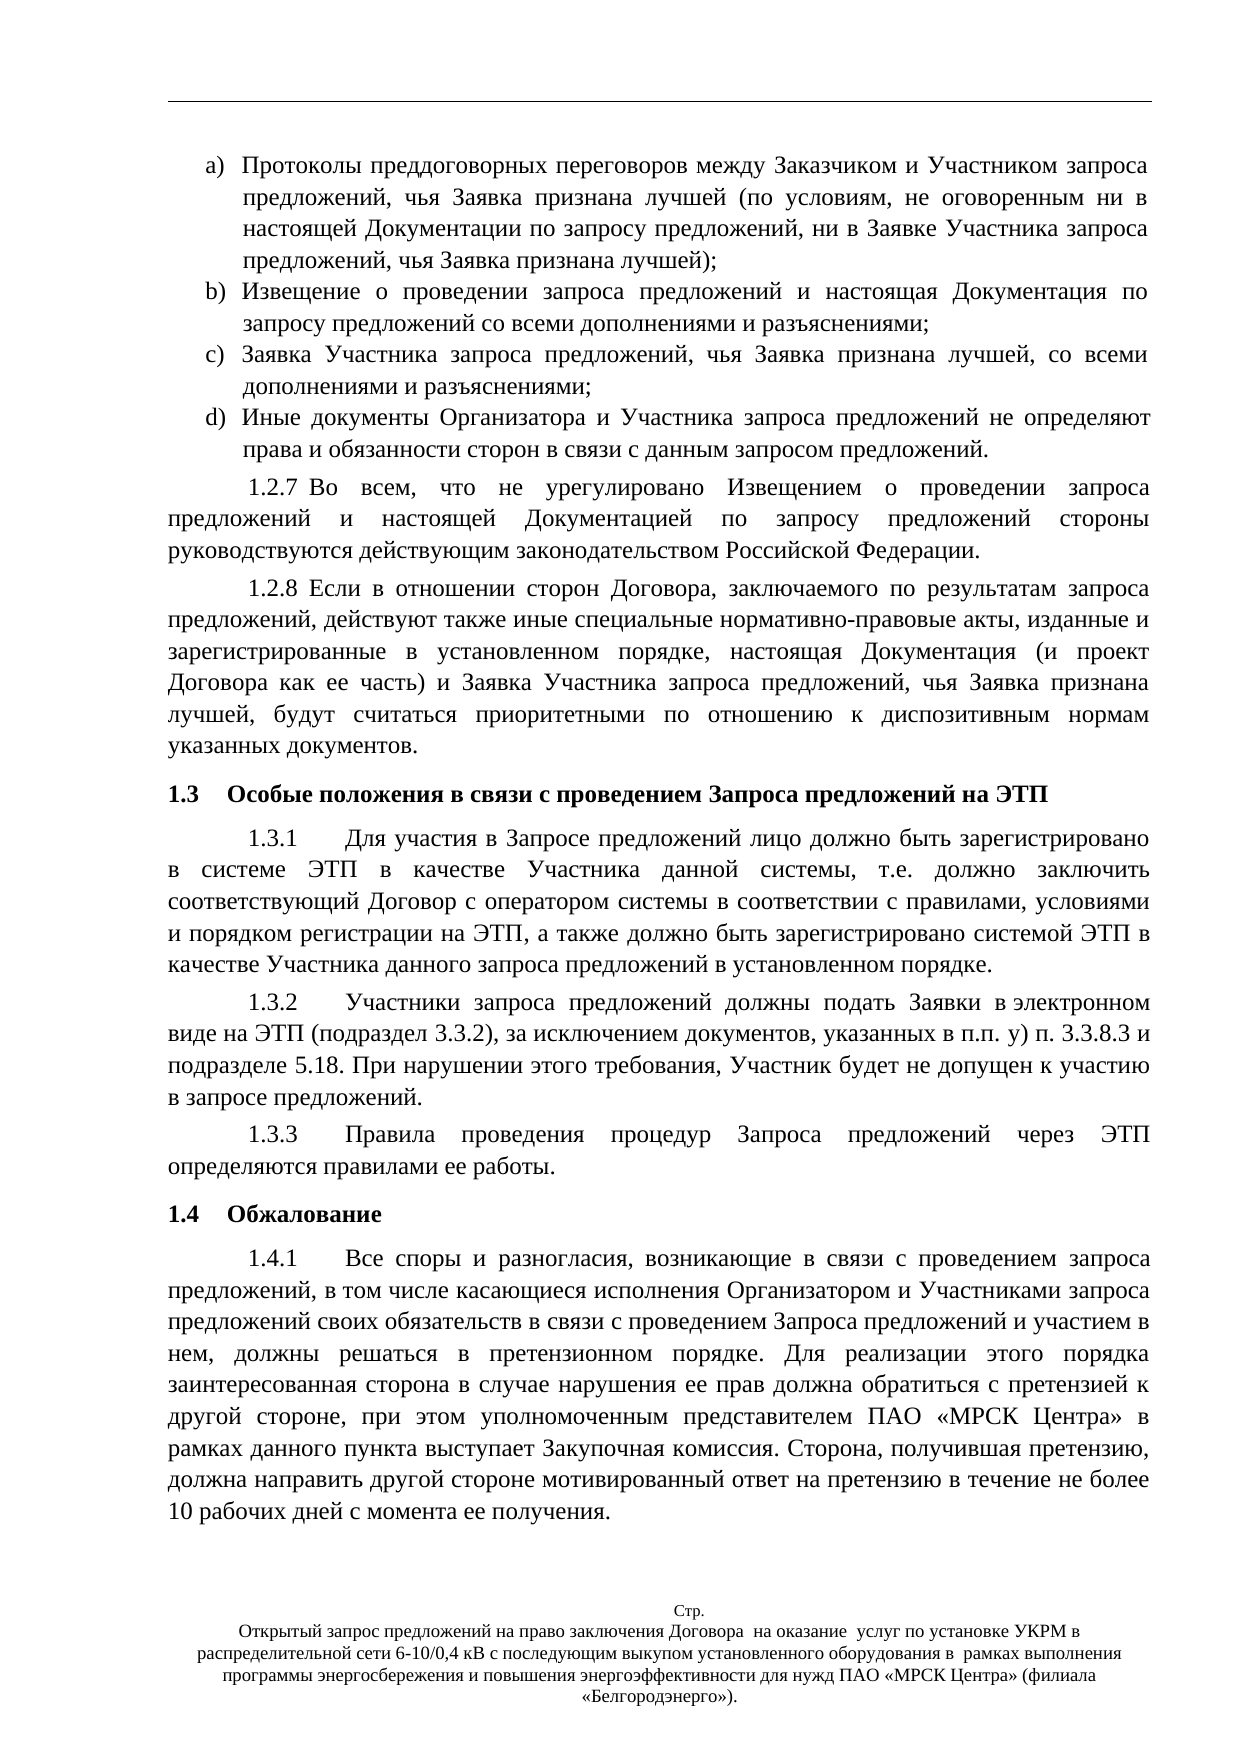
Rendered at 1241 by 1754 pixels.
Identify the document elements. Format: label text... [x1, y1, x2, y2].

list Заявка Участника запроса предложений, чья Заявка признана лучшей, со всеми дополнениями и разъяснениями; [205, 339, 1148, 400]
list Иные документы Организатора и Участника запроса предложений не определяют права и обязанности сторон в связи с данным запросом предложений. [205, 402, 1152, 463]
list Если в отношении сторон Договора, заключаемого по результатам запроса предложений, действуют также иные специальные нормативно-правовые акты, изданные и зарегистрированные в установленном порядке, настоящая Документация (и проект Договора как ее часть) и Заявка Участника запроса предложений, чья Заявка признана лучшей, будут считаться приоритетными по отношению к диспозитивным нормам указанных документов. [168, 573, 1150, 759]
list Для участия в Запросе предложений лицо должно быть зарегистрировано в системе ЭТП в качестве Участника данной системы, т.е. должно заключить соответствующий Договор с оператором системы в соответствии с правилами, условиями и порядком регистрации на ЭТП, а также должно быть зарегистрировано системой ЭТП в качестве Участника данного запроса предложений в установленном порядке. [168, 823, 1150, 978]
list Во всем, что не урегулировано Извещением о проведении запроса предложений и настоящей Документацией по запросу предложений стороны руководствуются действующим законодательством Российской Федерации. [168, 472, 1150, 564]
list Извещение о проведении запроса предложений и настоящая Документация по запросу предложений со всеми дополнениями и разъяснениями; [205, 276, 1148, 337]
list Протоколы преддоговорных переговоров между Заказчиком и Участником запроса предложений, чья Заявка признана лучшей (по условиям, не оговоренным ни в настоящей Документации по запросу предложений, ни в Заявке Участника запроса предложений, чья Заявка признана лучшей); [205, 150, 1149, 273]
list Все споры и разногласия, возникающие в связи с проведением запроса предложений, в том числе касающиеся исполнения Организатором и Участниками запроса предложений своих обязательств в связи с проведением Запроса предложений и участием в нем, должны решаться в претензионном порядке. Для реализации этого порядка заинтересованная сторона в случае нарушения ее прав должна обратиться с претензией к другой стороне, при этом уполномоченным представителем ПАО «МРСК Центра» в рамках данного пункта выступает Закупочная комиссия. Сторона, получившая претензию, должна направить другой стороне мотивированный ответ на претензию в течение не более 10 рабочих дней с момента ее получения. [168, 1243, 1150, 1524]
subtitle Особые положения в связи с проведением Запроса предложений на ЭТП [168, 779, 1152, 808]
subtitle Обжалование [168, 1199, 1152, 1228]
list Правила проведения процедур Запроса предложений через ЭТП определяются правилами ее работы. [168, 1119, 1150, 1180]
